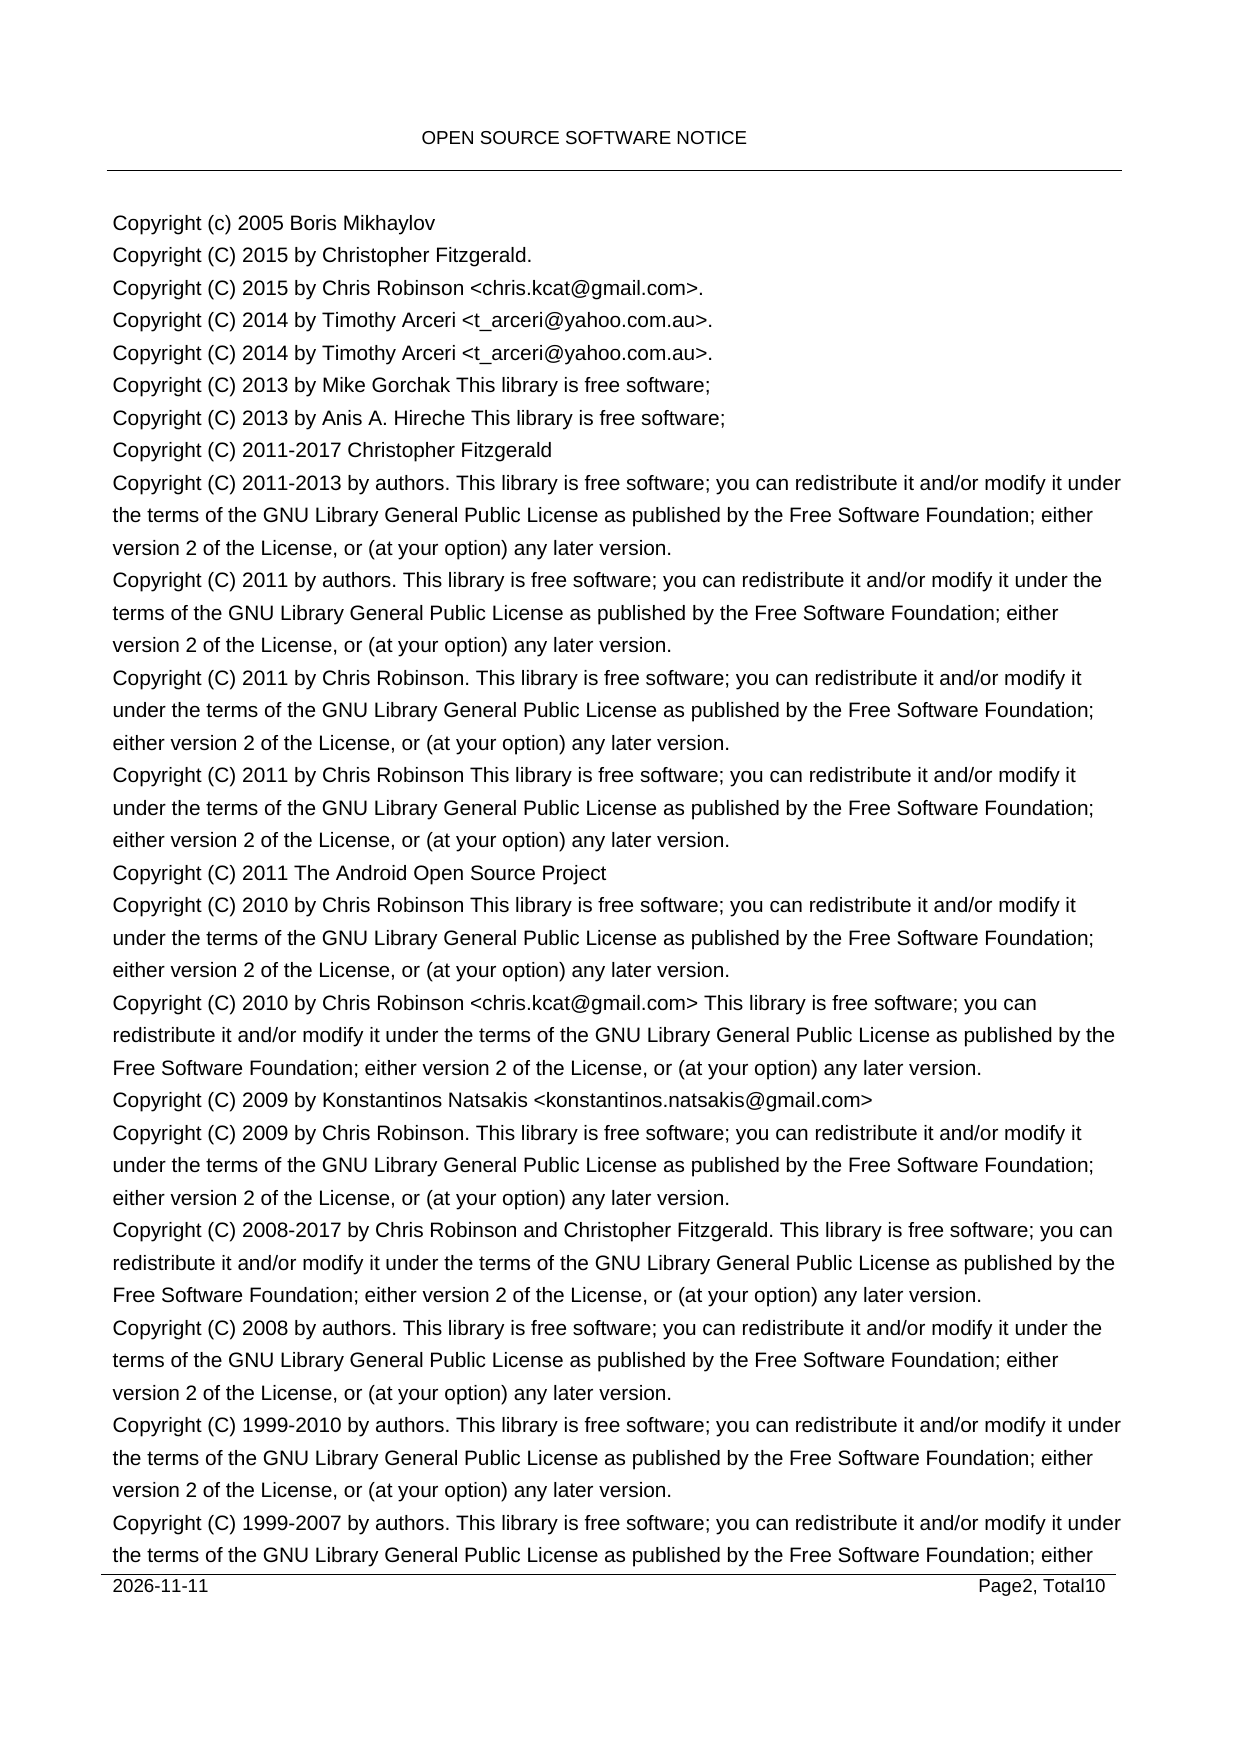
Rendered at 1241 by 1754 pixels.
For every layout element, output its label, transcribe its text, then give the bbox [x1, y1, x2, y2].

text Copyright (C) 2011 by authors. This library is free software; you can redistribute it and/or modify it under the terms of the GNU Library General Public License as published by the Free Software Foundation; either version 2 of the License, or (at your option) any later version. [112, 564, 1128, 661]
text Copyright (C) 2011 by Chris Robinson This library is free software; you can redistribute it and/or modify it under the terms of the GNU Library General Public License as published by the Free Software Foundation; either version 2 of the License, or (at your option) any later version. [112, 759, 1128, 856]
text Copyright (C) 2011-2017 Christopher Fitzgerald [112, 434, 1128, 466]
text Copyright (C) 2011 by Chris Robinson. This library is free software; you can redistribute it and/or modify it under the terms of the GNU Library General Public License as published by the Free Software Foundation; either version 2 of the License, or (at your option) any later version. [112, 661, 1128, 759]
text Copyright (c) 2005 Boris Mikhaylov [112, 206, 1128, 239]
text Copyright (C) 1999-2010 by authors. This library is free software; you can redistribute it and/or modify it under the terms of the GNU Library General Public License as published by the Free Software Foundation; either version 2 of the License, or (at your option) any later version. [112, 1409, 1128, 1506]
text Copyright (C) 2008 by authors. This library is free software; you can redistribute it and/or modify it under the terms of the GNU Library General Public License as published by the Free Software Foundation; either version 2 of the License, or (at your option) any later version. [112, 1311, 1128, 1409]
text Copyright (C) 2015 by Chris Robinson <chris.kcat@gmail.com>. [112, 271, 1128, 304]
text Copyright (C) 2015 by Christopher Fitzgerald. [112, 239, 1128, 271]
text Copyright (C) 2014 by Timothy Arceri <t_arceri@yahoo.com.au>. [112, 336, 1128, 369]
text Copyright (C) 2008-2017 by Chris Robinson and Christopher Fitzgerald. This library is free software; you can redistribute it and/or modify it under the terms of the GNU Library General Public License as published by the Free Software Foundation; either version 2 of the License, or (at your option) any later version. [112, 1214, 1128, 1311]
text Copyright (C) 2010 by Chris Robinson This library is free software; you can redistribute it and/or modify it under the terms of the GNU Library General Public License as published by the Free Software Foundation; either version 2 of the License, or (at your option) any later version. [112, 889, 1128, 986]
text Copyright (C) 2011 The Android Open Source Project [112, 856, 1128, 889]
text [112, 1506, 1128, 1571]
text Copyright (C) 2013 by Mike Gorchak This library is free software; [112, 369, 1128, 401]
text Copyright (C) 2014 by Timothy Arceri <t_arceri@yahoo.com.au>. [112, 304, 1128, 336]
text Copyright (C) 2010 by Chris Robinson <chris.kcat@gmail.com> This library is free software; you can redistribute it and/or modify it under the terms of the GNU Library General Public License as published by the Free Software Foundation; either version 2 of the License, or (at your option) any later version. [112, 986, 1128, 1084]
text Copyright (C) 2011-2013 by authors. This library is free software; you can redistribute it and/or modify it under the terms of the GNU Library General Public License as published by the Free Software Foundation; either version 2 of the License, or (at your option) any later version. [112, 466, 1128, 564]
text Copyright (C) 2009 by Konstantinos Natsakis <konstantinos.natsakis@gmail.com> [112, 1084, 1128, 1116]
text Copyright (C) 2009 by Chris Robinson. This library is free software; you can redistribute it and/or modify it under the terms of the GNU Library General Public License as published by the Free Software Foundation; either version 2 of the License, or (at your option) any later version. [112, 1116, 1128, 1214]
text Copyright (C) 2013 by Anis A. Hireche This library is free software; [112, 401, 1128, 434]
